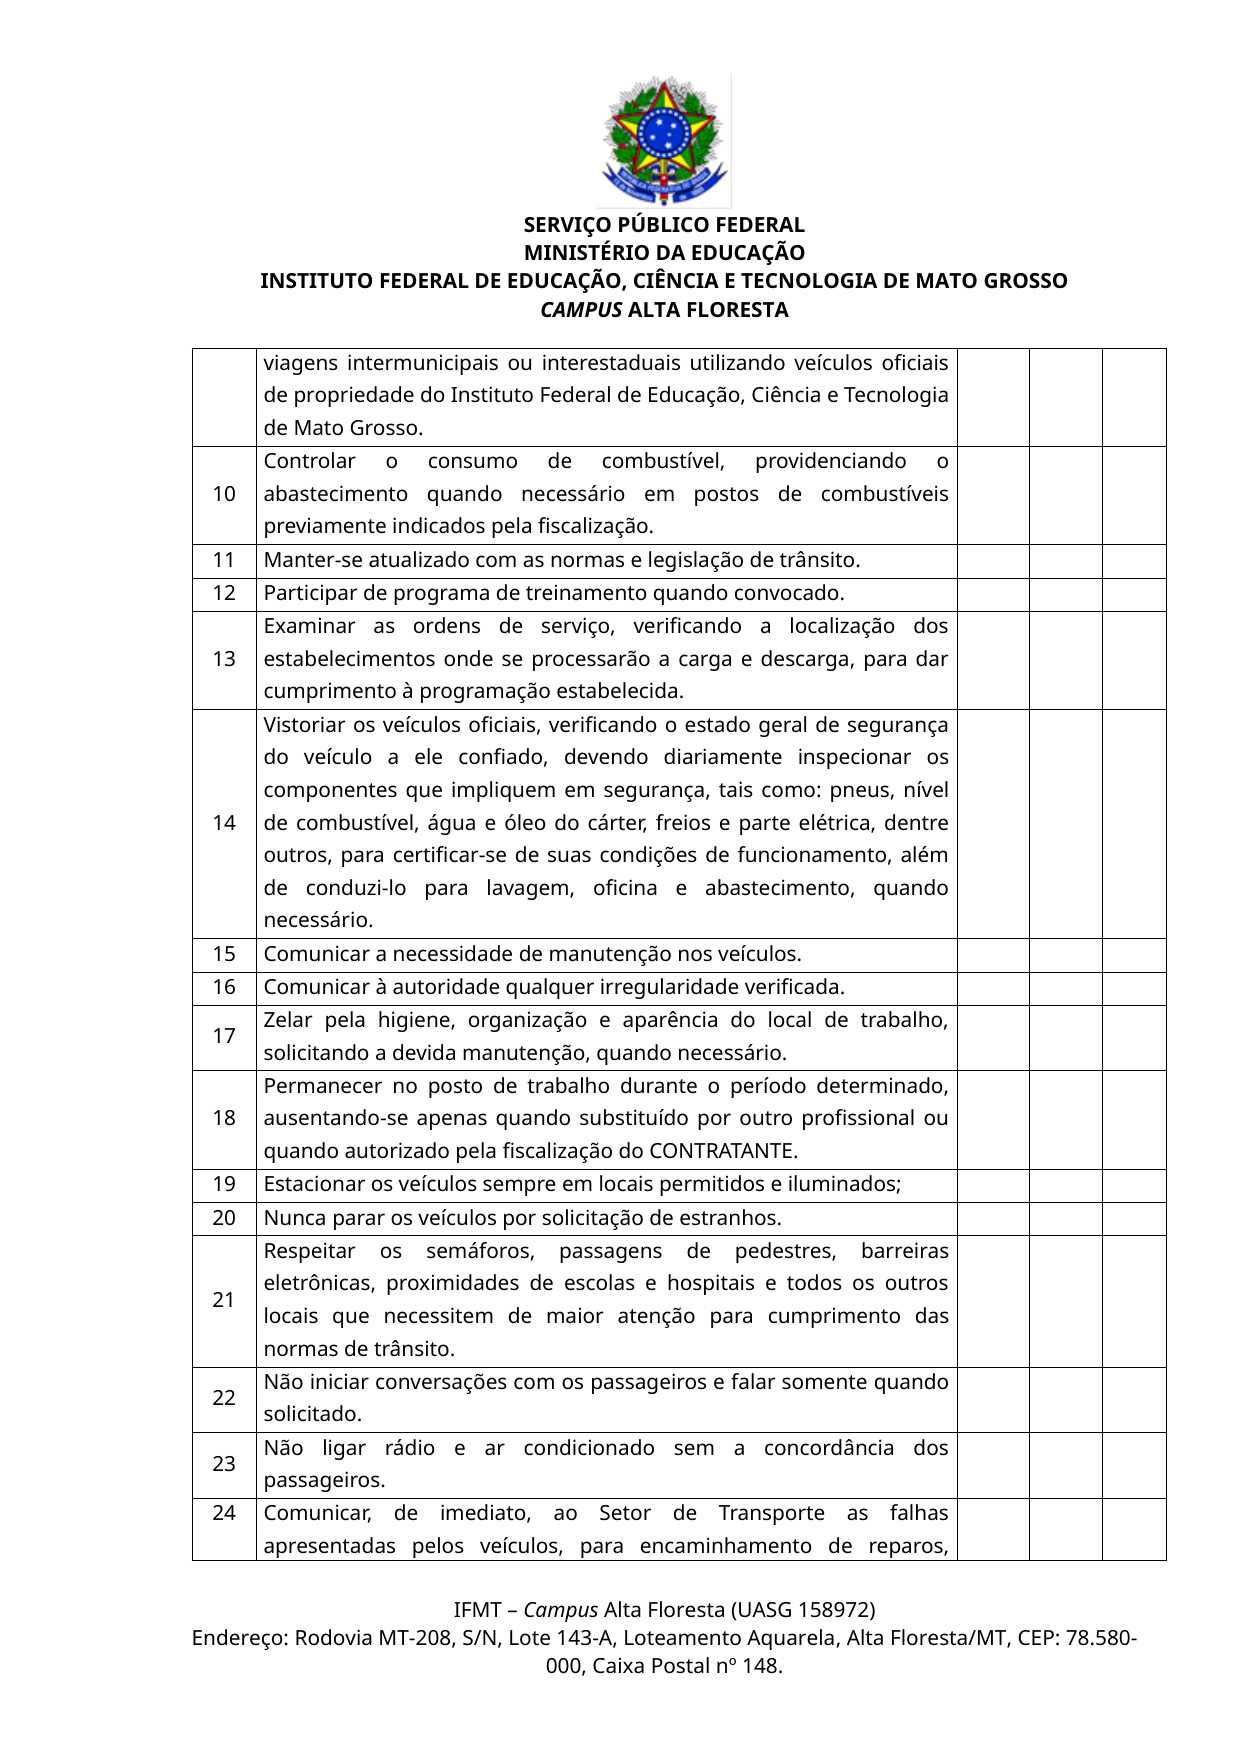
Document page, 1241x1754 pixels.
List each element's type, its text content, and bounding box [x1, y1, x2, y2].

table_cell [958, 1368, 1029, 1432]
table_cell 23 [193, 1433, 256, 1498]
table_cell 10 [193, 447, 256, 544]
table_cell [958, 1170, 1029, 1202]
table_cell [1103, 939, 1166, 971]
table_cell [1103, 710, 1166, 938]
table_cell [958, 1203, 1029, 1235]
table_cell 15 [193, 939, 256, 971]
table_cell [1030, 349, 1102, 446]
table_cell Permanecer no posto de trabalho durante o período determinado, ausentando-se apenas quando substituído por outro profissional ou quando autorizado pela fiscalização do CONTRATANTE. [257, 1071, 957, 1169]
table_cell [958, 1236, 1029, 1366]
table_cell [958, 579, 1029, 611]
table_cell [1030, 1236, 1102, 1366]
table_cell [1103, 579, 1166, 611]
table_cell [958, 1433, 1029, 1498]
table_cell 18 [193, 1071, 256, 1169]
table_cell [1103, 1006, 1166, 1070]
table_cell [1103, 973, 1166, 1004]
table_cell [1103, 1071, 1166, 1169]
table_cell [1103, 545, 1166, 578]
table_cell Zelar pela higiene, organização e aparência do local de trabalho, solicitando a devida manutenção, quando necessário. [257, 1006, 957, 1070]
table_cell [1103, 1170, 1166, 1202]
table_cell Não iniciar conversações com os passageiros e falar somente quando solicitado. [257, 1368, 957, 1432]
table_cell [958, 447, 1029, 544]
table_cell 22 [193, 1368, 256, 1432]
table_cell [958, 612, 1029, 709]
table_cell 9 [193, 349, 256, 446]
table_cell [1030, 1368, 1102, 1432]
table_cell Examinar as ordens de serviço, verificando a localização dos estabelecimentos onde se processarão a carga e descarga, para dar cumprimento à programação estabelecida. [257, 612, 957, 709]
table_cell [958, 545, 1029, 578]
table_cell 20 [193, 1203, 256, 1235]
table_cell Nunca parar os veículos por solicitação de estranhos. [257, 1203, 957, 1235]
table_cell [1030, 939, 1102, 971]
table_cell [1030, 1499, 1102, 1559]
table_cell [958, 939, 1029, 971]
table_cell [1030, 1203, 1102, 1235]
table_cell [958, 1499, 1029, 1559]
table_cell [1030, 973, 1102, 1004]
table_cell 17 [193, 1006, 256, 1070]
table_cell [1030, 579, 1102, 611]
table_cell Participar de programa de treinamento quando convocado. [257, 579, 957, 611]
table_cell 24 [193, 1499, 256, 1559]
table_cell [1030, 545, 1102, 578]
table_cell [1030, 1006, 1102, 1070]
table_cell 16 [193, 973, 256, 1004]
table_cell [958, 973, 1029, 1004]
table_cell [1030, 1433, 1102, 1498]
table_cell [1030, 1170, 1102, 1202]
table_cell Respeitar os semáforos, passagens de pedestres, barreiras eletrônicas, proximidades de escolas e hospitais e todos os outros locais que necessitem de maior atenção para cumprimento das normas de trânsito. [257, 1236, 957, 1366]
table_cell [1103, 1499, 1166, 1559]
table_cell [1103, 1368, 1166, 1432]
table_cell 13 [193, 612, 256, 709]
table_cell [1103, 447, 1166, 544]
table_cell [1030, 1071, 1102, 1169]
table_cell 12 [193, 579, 256, 611]
table_cell [1030, 447, 1102, 544]
picture [596, 73, 733, 210]
table_cell [1103, 1203, 1166, 1235]
table_cell Comunicar a necessidade de manutenção nos veículos. [257, 939, 957, 971]
table_cell [1030, 612, 1102, 709]
table_cell 14 [193, 710, 256, 938]
table_cell Vistoriar os veículos oficiais, verificando o estado geral de segurança do veículo a ele confiado, devendo diariamente inspecionar os componentes que impliquem em segurança, tais como: pneus, nível de combustível, água e óleo do cárter, freios e parte elétrica, dentre outros, para certificar-se de suas condições de funcionamento, além de conduzi-lo para lavagem, oficina e abastecimento, quando necessário. [257, 710, 957, 938]
table_cell [958, 1071, 1029, 1169]
table_cell [1030, 710, 1102, 938]
table_cell Estacionar os veículos sempre em locais permitidos e iluminados; [257, 1170, 957, 1202]
table_cell [958, 710, 1029, 938]
table_cell [1103, 1236, 1166, 1366]
table_cell 11 [193, 545, 256, 578]
table_cell Controlar o consumo de combustível, providenciando o abastecimento quando necessário em postos de combustíveis previamente indicados pela fiscalização. [257, 447, 957, 544]
table_cell [1103, 349, 1166, 446]
table_cell Não ligar rádio e ar condicionado sem a concordância dos passageiros. [257, 1433, 957, 1498]
table_cell Comunicar à autoridade qualquer irregularidade verificada. [257, 973, 957, 1004]
table_cell 19 [193, 1170, 256, 1202]
table_cell [1103, 1433, 1166, 1498]
table_cell [958, 1006, 1029, 1070]
table_cell 21 [193, 1236, 256, 1366]
table_cell [958, 349, 1029, 446]
table_cell Manter-se atualizado com as normas e legislação de trânsito. [257, 545, 957, 578]
table_cell [1103, 612, 1166, 709]
